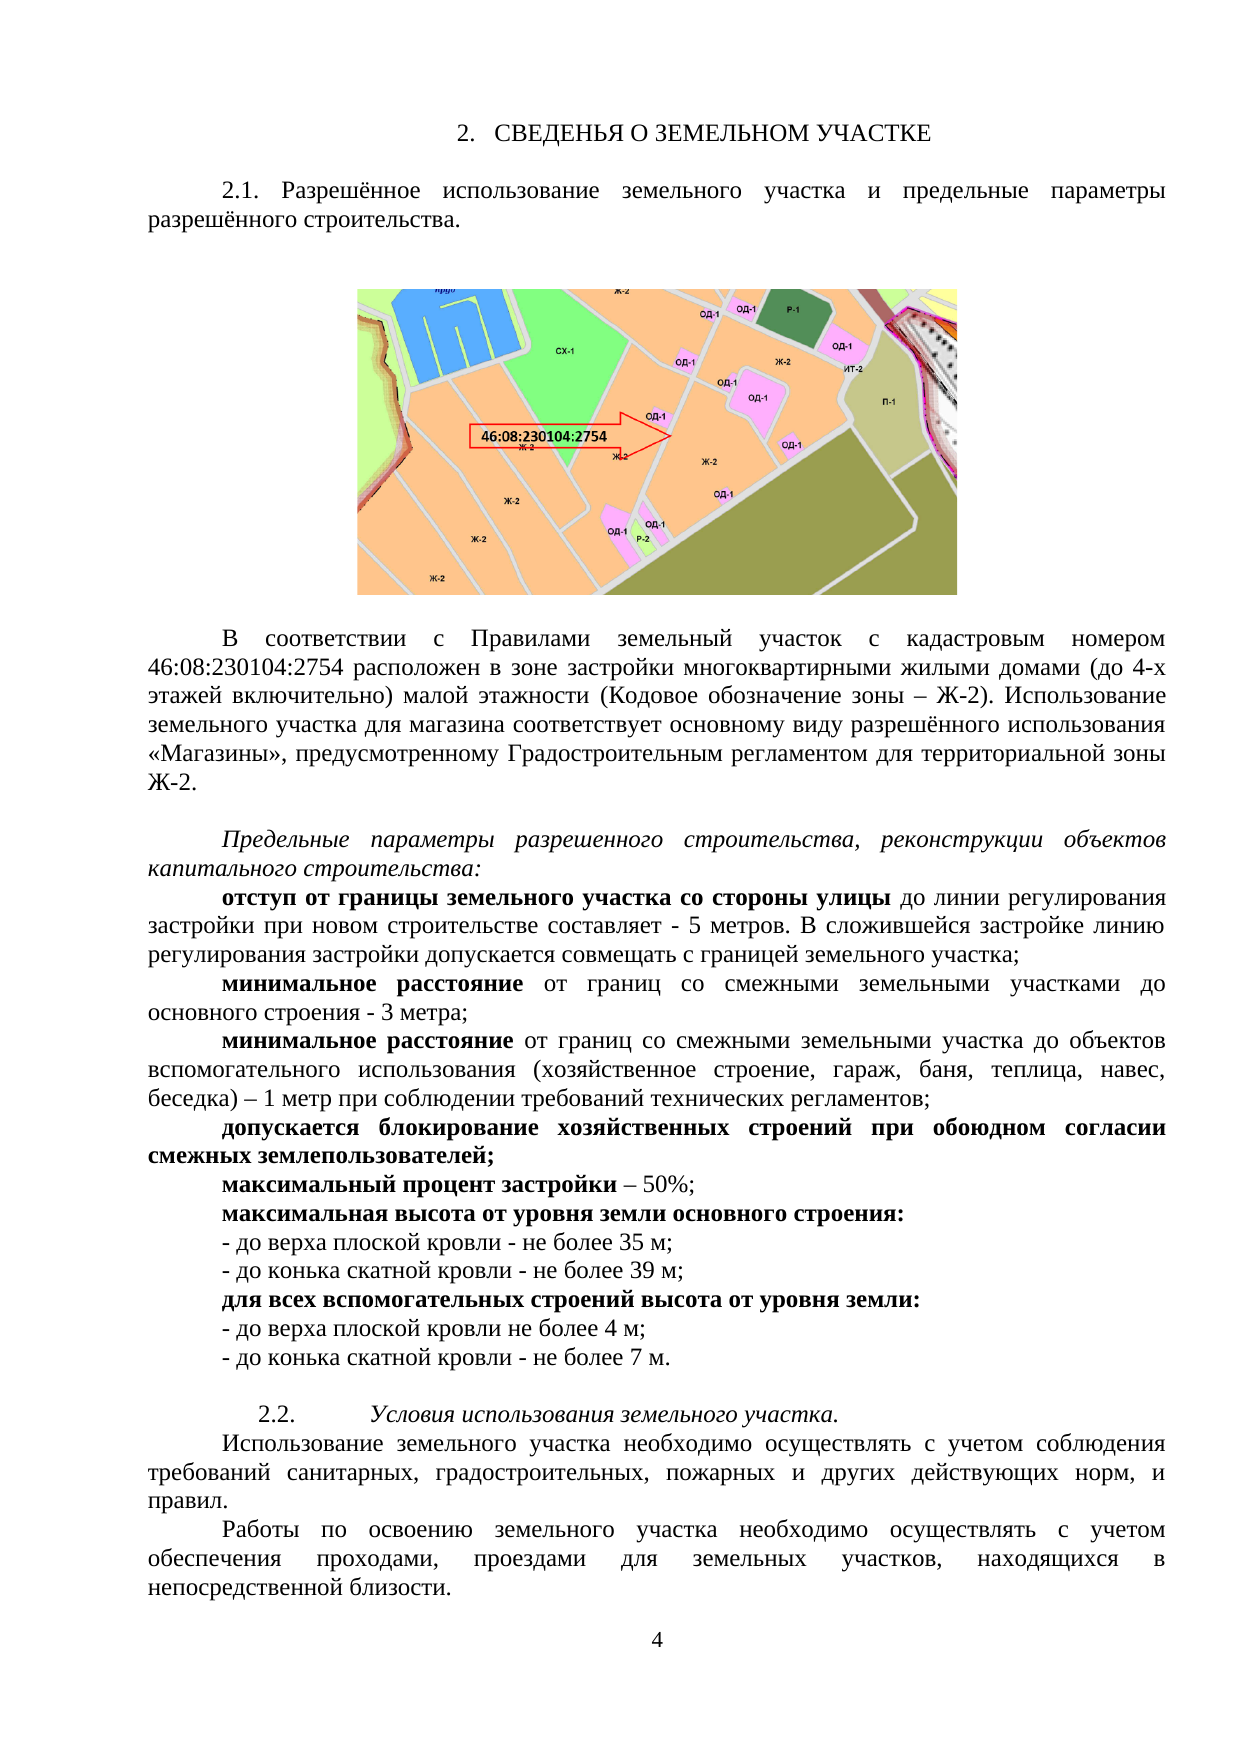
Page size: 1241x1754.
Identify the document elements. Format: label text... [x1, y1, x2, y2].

text Использование земельного участка необходимо осуществлять с учетом соблюдения требований санитарных, градостроительных, пожарных и других действующих норм, и правил. [148, 1428, 1167, 1514]
text 2.1. Разрешённое использование земельного участка и предельные параметры разрешённого строительства. [148, 176, 1167, 233]
text Предельные параметры разрешенного строительства, реконструкции объектов капитального строительства: [148, 824, 1167, 882]
picture [357, 289, 958, 595]
text минимальное расстояние от границ со смежными земельными участками до основного строения - 3 метра; [148, 968, 1167, 1026]
text - до верха плоской кровли не более 4 м; [148, 1313, 1167, 1342]
text Работы по освоению земельного участка необходимо осуществлять с учетом обеспечения проходами, проездами для земельных участков, находящихся в непосредственной близости. [148, 1514, 1167, 1601]
text для всех вспомогательных строений высота от уровня земли: [148, 1284, 1167, 1313]
text допускается блокирование хозяйственных строений при обоюдном согласии смежных землепользователей; [148, 1112, 1167, 1169]
list СВЕДЕНЬЯ О ЗЕМЕЛЬНОМ УЧАСТКЕ [222, 118, 1167, 147]
text максимальная высота от уровня земли основного строения: [148, 1198, 1167, 1227]
text - до верха плоской кровли - не более 35 м; [148, 1227, 1167, 1256]
text минимальное расстояние от границ со смежными земельными участка до объектов вспомогательного использования (хозяйственное строение, гараж, баня, теплица, навес, беседка) – 1 метр при соблюдении требований технических регламентов; [148, 1026, 1167, 1112]
text - до конька скатной кровли - не более 7 м. [148, 1342, 1167, 1371]
text В соответствии с Правилами земельный участок с кадастровым номером 46:08:230104:2754 расположен в зоне застройки многоквартирными жилыми домами (до 4-х этажей включительно) малой этажности (Кодовое обозначение зоны – Ж-2). Использование земельного участка для магазина соответствует основному виду разрешённого использования «Магазины», предусмотренному Градостроительным регламентом для территориальной зоны Ж-2. [148, 623, 1167, 796]
text отступ от границы земельного участка со стороны улицы до линии регулирования застройки при новом строительстве составляет - 5 метров. В сложившейся застройке линию регулирования застройки допускается совмещать с границей земельного участка; [148, 882, 1167, 968]
text - до конька скатной кровли - не более 39 м; [148, 1256, 1167, 1284]
list Условия использования земельного участка. [221, 1399, 1167, 1428]
text максимальный процент застройки – 50%; [148, 1169, 1167, 1198]
